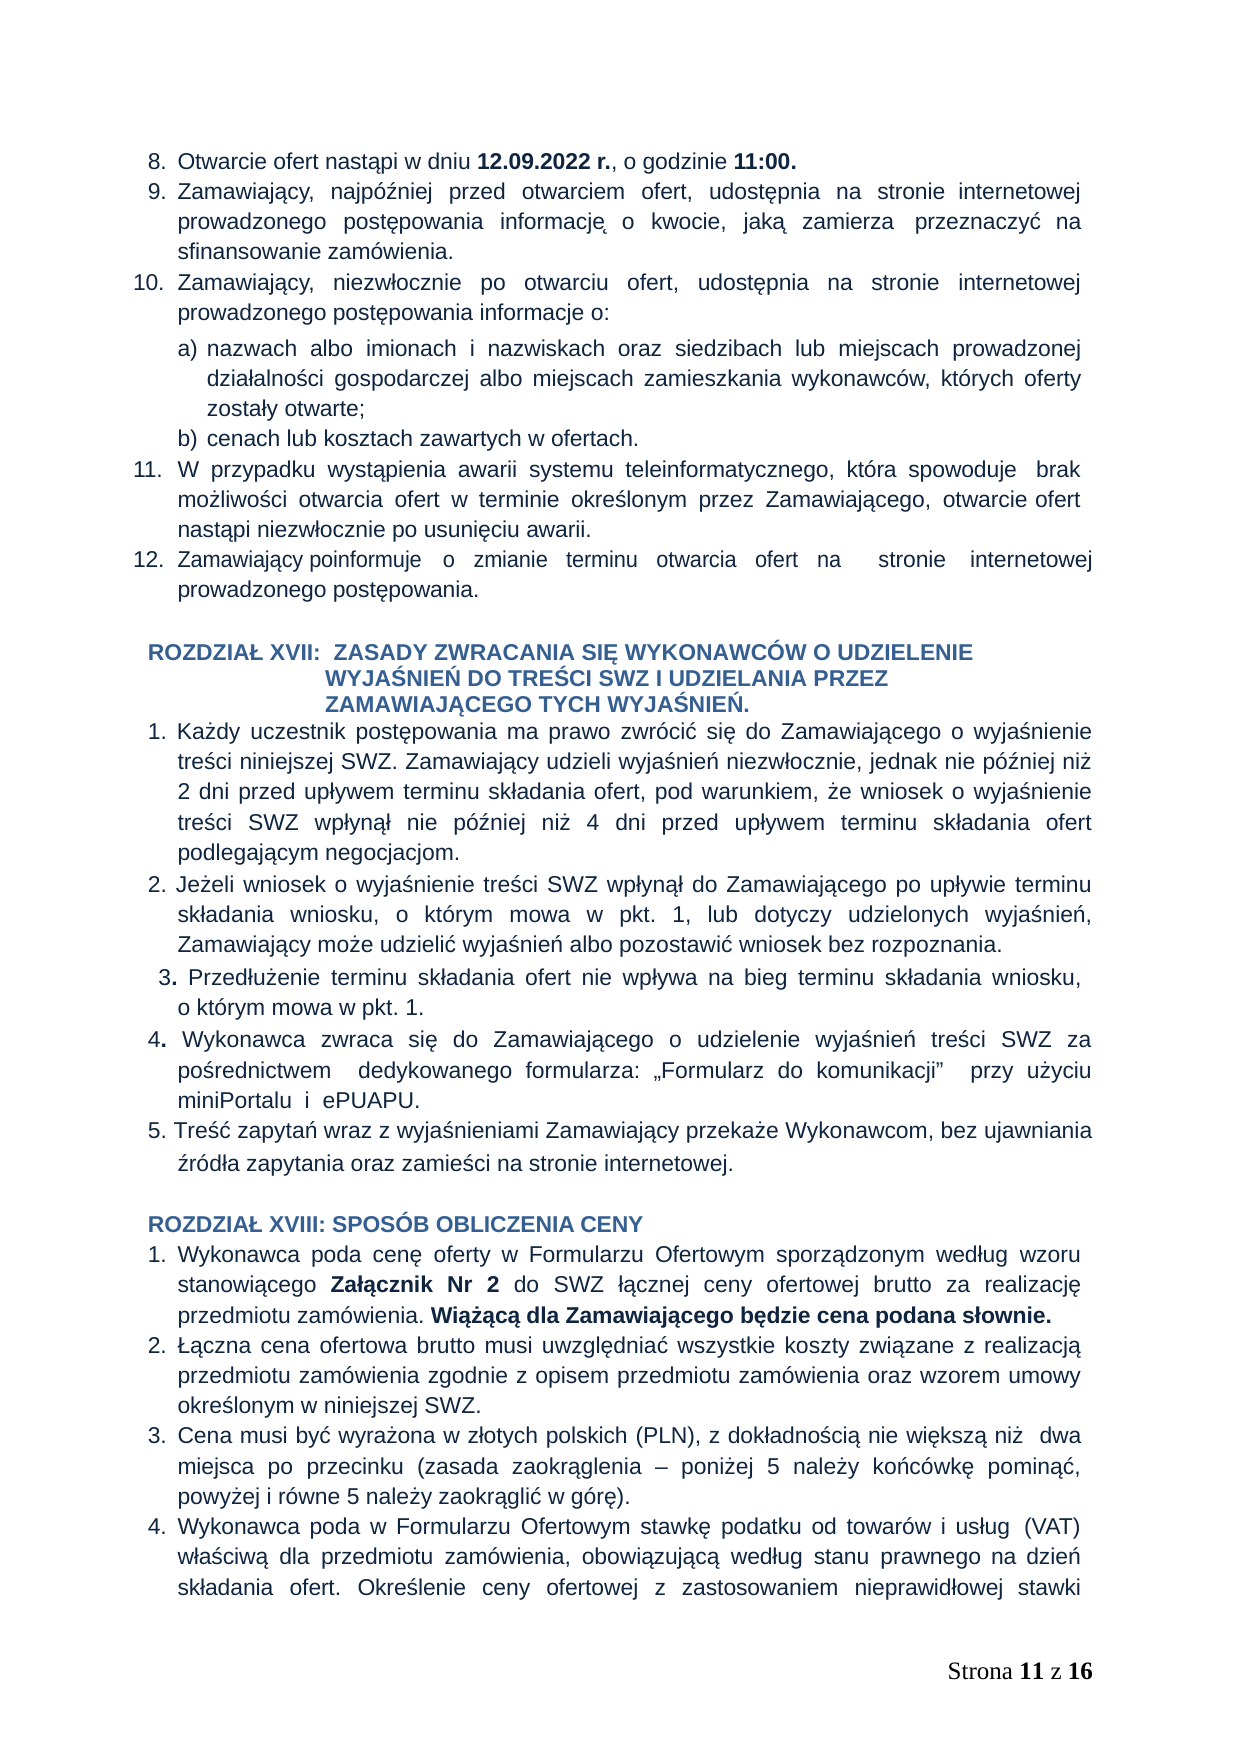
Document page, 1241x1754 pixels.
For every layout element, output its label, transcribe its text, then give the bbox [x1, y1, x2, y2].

text ROZDZIAŁ XVII: ZASADY ZWRACANIA SIĘ WYKONAWCÓW O UDZIELENIE WYJAŚNIEŃ DO TREŚCI SWZ I UDZIELANIA PRZEZ ZAMAWIAJĄCEGO TYCH WYJAŚNIEŃ. [148, 639, 1093, 718]
list Wykonawca poda cenę oferty w Formularzu Ofertowym sporządzonym według wzoru stanowiącego Załącznik Nr 2 do SWZ łącznej ceny ofertowej brutto za realizację przedmiotu zamówienia. Wiążącą dla Zamawiającego będzie cena podana słownie. [148, 1241, 1081, 1328]
list Cena musi być wyrażona w złotych polskich (PLN), z dokładnością nie większą niż dwa miejsca po przecinku (zasada zaokrąglenia – poniżej 5 należy końcówkę pominąć, powyżej i równe 5 należy zaokrąglić w górę). [148, 1422, 1081, 1509]
text 4. Wykonawca zwraca się do Zamawiającego o udzielenie wyjaśnień treści SWZ za pośrednictwem dedykowanego formularza: „Formularz do komunikacji” przy użyciu miniPortalu i ePUAPU. [148, 1026, 1093, 1113]
list Otwarcie ofert nastąpi w dniu 12.09.2022 r., o godzinie 11:00. [148, 148, 1081, 174]
list Zamawiający, najpóźniej przed otwarciem ofert, udostępnia na stronie internetowej prowadzonego postępowania informację o kwocie, jaką zamierza przeznaczyć na sfinansowanie zamówienia. [148, 178, 1081, 264]
list Zamawiający poinformuje o zmianie terminu otwarcia ofert na stronie internetowej prowadzonego postępowania. [133, 546, 1093, 603]
list Łączna cena ofertowa brutto musi uwzględniać wszystkie koszty związane z realizacją przedmiotu zamówienia zgodnie z opisem przedmiotu zamówienia oraz wzorem umowy określonym w niniejszej SWZ. [148, 1332, 1081, 1418]
text 5. Treść zapytań wraz z wyjaśnieniami Zamawiający przekaże Wykonawcom, bez ujawniania źródła zapytania oraz zamieści na stronie internetowej. [148, 1117, 1093, 1176]
text 2. Jeżeli wniosek o wyjaśnienie treści SWZ wpłynął do Zamawiającego po upływie terminu składania wniosku, o którym mowa w pkt. 1, lub dotyczy udzielonych wyjaśnień, Zamawiający może udzielić wyjaśnień albo pozostawić wniosek bez rozpoznania. [148, 871, 1093, 958]
text 3. Przedłużenie terminu składania ofert nie wpływa na bieg terminu składania wniosku, o którym mowa w pkt. 1. [148, 964, 1093, 1020]
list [148, 1513, 1081, 1600]
text 1. Każdy uczestnik postępowania ma prawo zwrócić się do Zamawiającego o wyjaśnienie treści niniejszej SWZ. Zamawiający udzieli wyjaśnień niezwłocznie, jednak nie później niż 2 dni przed upływem terminu składania ofert, pod warunkiem, że wniosek o wyjaśnienie treści SWZ wpłynął nie później niż 4 dni przed upływem terminu składania ofert podlegającym negocjacjom. [148, 718, 1093, 865]
list W przypadku wystąpienia awarii systemu teleinformatycznego, która spowoduje brak możliwości otwarcia ofert w terminie określonym przez Zamawiającego, otwarcie ofert nastąpi niezwłocznie po usunięciu awarii. [133, 456, 1081, 542]
list cenach lub kosztach zawartych w ofertach. [177, 425, 1081, 452]
list nazwach albo imionach i nazwiskach oraz siedzibach lub miejscach prowadzonej działalności gospodarczej albo miejscach zamieszkania wykonawców, których oferty zostały otwarte; [177, 335, 1081, 421]
text ROZDZIAŁ XVIII: SPOSÓB OBLICZENIA CENY [148, 1211, 1076, 1237]
list Zamawiający, niezwłocznie po otwarciu ofert, udostępnia na stronie internetowej prowadzonego postępowania informacje o: [133, 268, 1081, 325]
